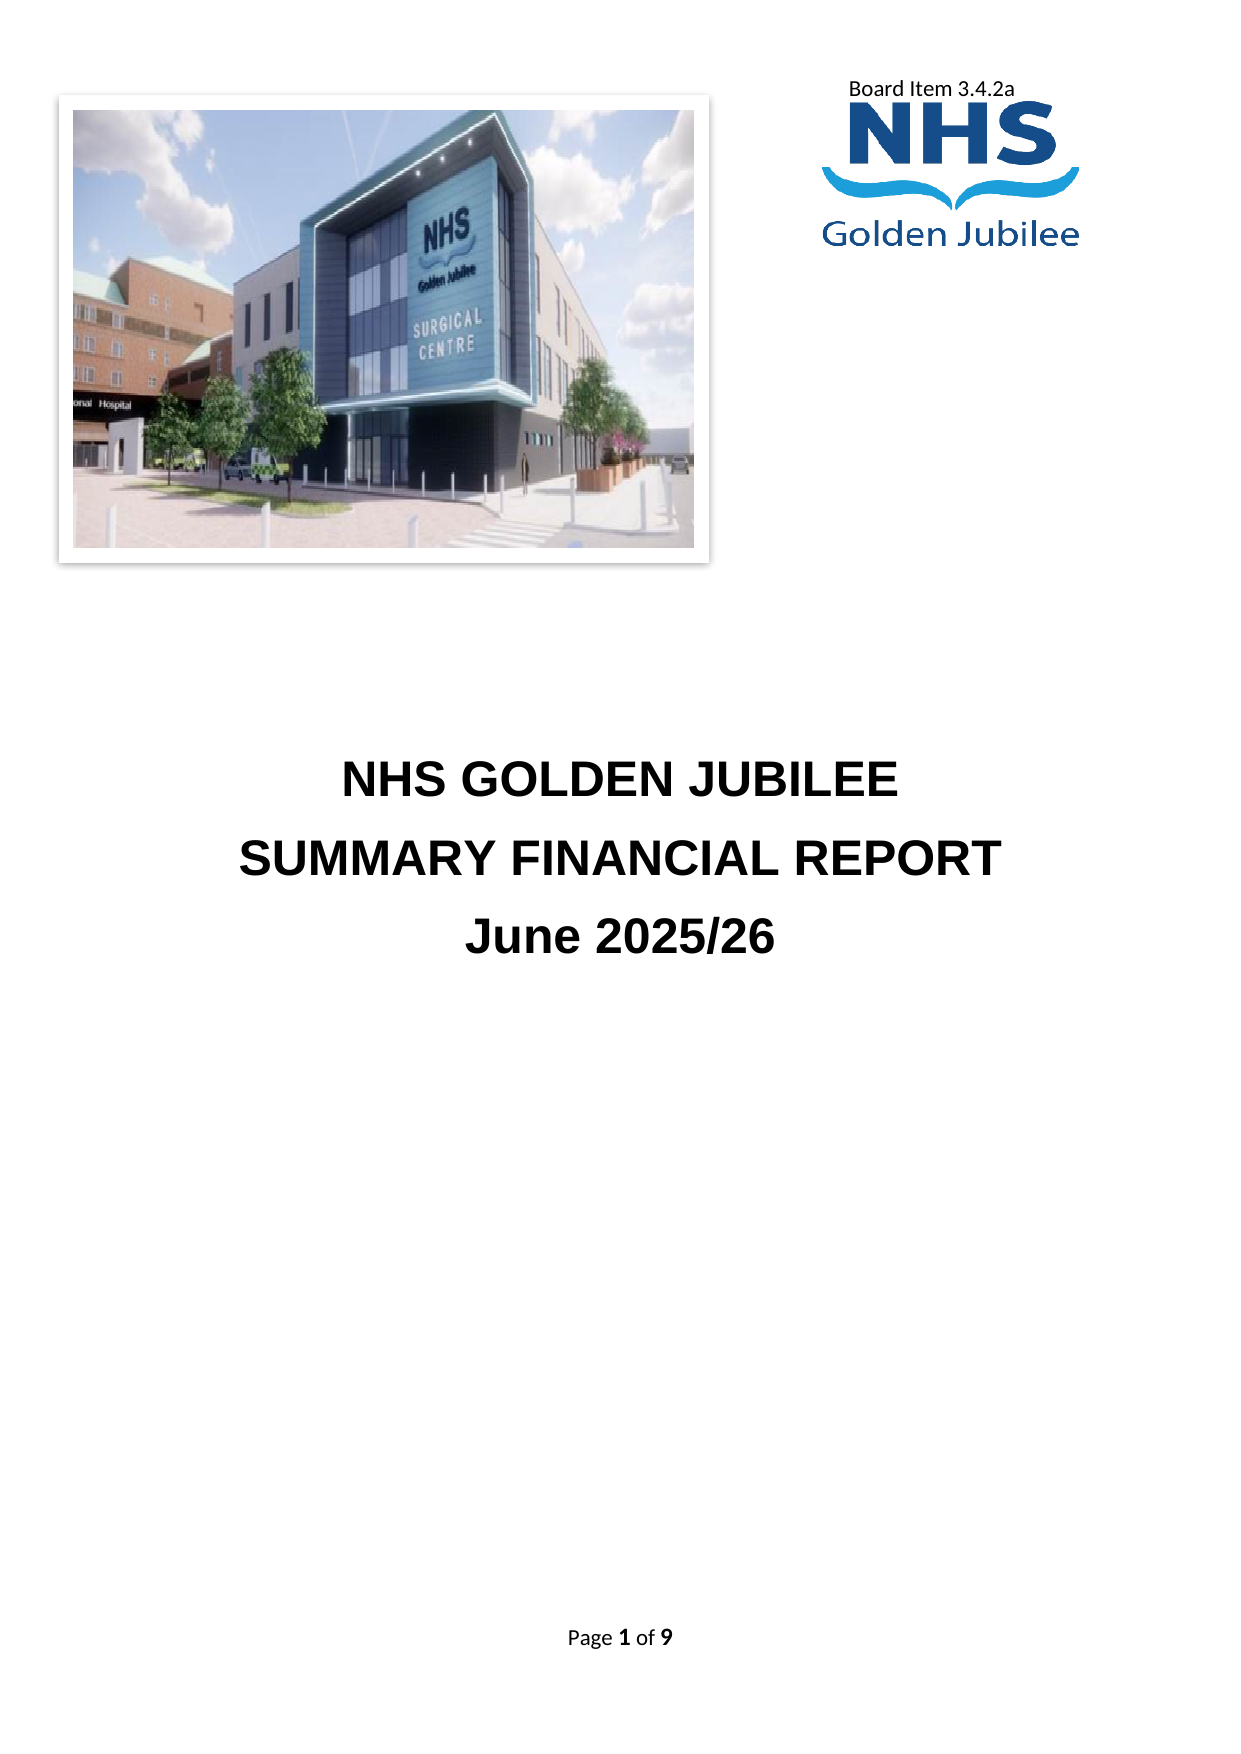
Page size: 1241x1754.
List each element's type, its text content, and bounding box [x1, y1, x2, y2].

picture [73, 110, 694, 548]
text NHS GOLDEN JUBILEE [75, 749, 1165, 807]
text SUMMARY FINANCIAL REPORT [75, 828, 1165, 886]
text June 2025/26 [75, 907, 1165, 964]
picture [822, 101, 1079, 254]
